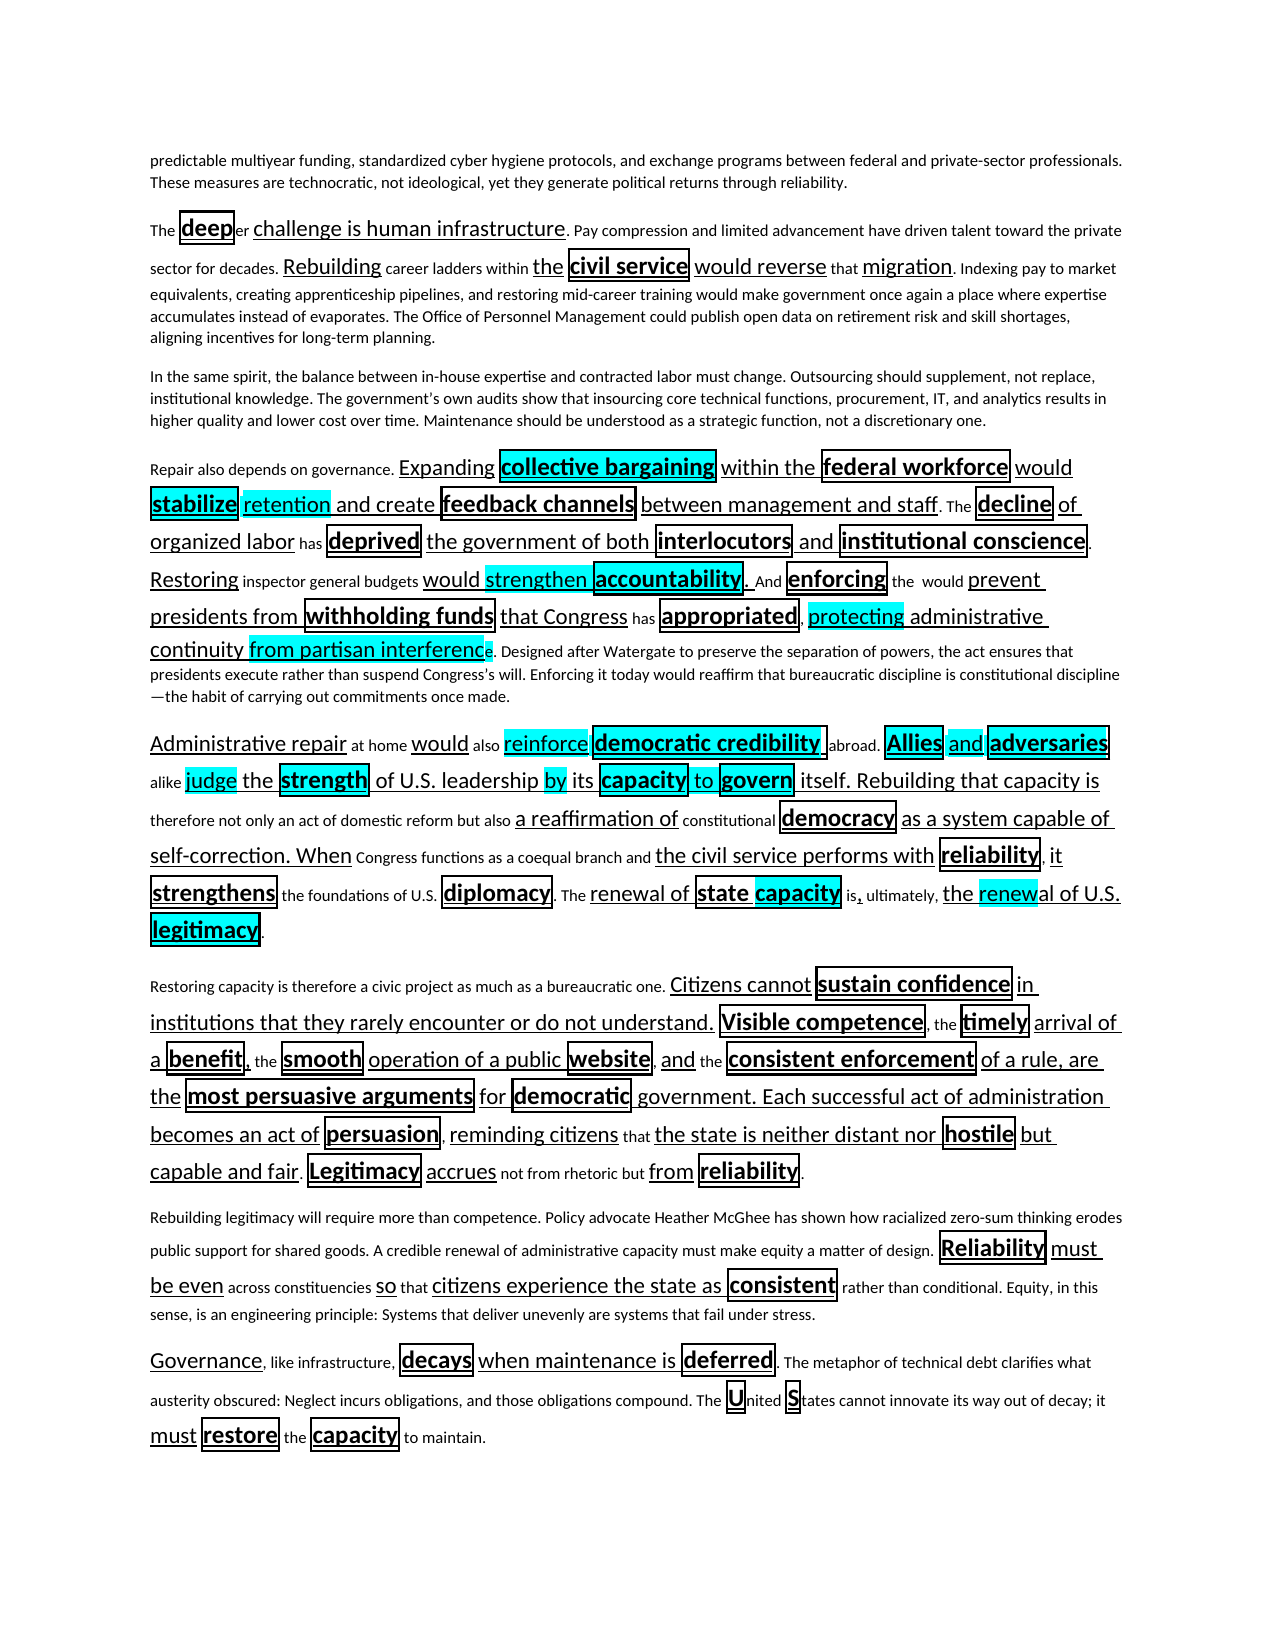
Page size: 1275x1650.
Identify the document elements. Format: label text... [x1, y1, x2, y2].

text The deeper challenge is human infrastructure. Pay compression and limited advancement have driven talent toward the private sector for decades. Rebuilding career ladders within the civil service would reverse that migration. Indexing pay to market equivalents, creating apprenticeship pipelines, and restoring mid-career training would make government once again a place where expertise accumulates instead of evaporates. The Office of Personnel Management could publish open data on retirement risk and skill shortages, aligning incentives for long-term planning. [150, 210, 1125, 348]
text Administrative repair at home would also reinforce democratic credibility abroad. Allies and adversaries alike judge the strength of U.S. leadership by its capacity to govern itself. Rebuilding that capacity is therefore not only an act of domestic reform but also a reaffirmation of constitutional democracy as a system capable of self-correction. When Congress functions as a coequal branch and the civil service performs with reliability, it strengthens the foundations of U.S. diplomacy. The renewal of state capacity is, ultimately, the renewal of U.S. legitimacy. [150, 725, 1125, 947]
text In the same spirit, the balance between in-house expertise and contracted labor must change. Outsourcing should supplement, not replace, institutional knowledge. The government’s own audits show that insourcing core technical functions, procurement, IT, and analytics results in higher quality and lower cost over time. Maintenance should be understood as a strategic function, not a discretionary one. [150, 366, 1125, 430]
text Repair also depends on governance. Expanding collective bargaining within the federal workforce would stabilize retention and create feedback channels between management and staff. The decline of organized labor has deprived the government of both interlocutors and institutional conscience. Restoring inspector general budgets would strengthen accountability. And enforcing the would prevent presidents from withholding funds that Congress has appropriated, protecting administrative continuity from partisan interference. Designed after Watergate to preserve the separation of powers, the act ensures that presidents execute rather than suspend Congress’s will. Enforcing it today would reaffirm that bureaucratic discipline is constitutional discipline—the habit of carrying out commitments once made. [150, 449, 1125, 707]
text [150, 150, 1125, 192]
text Rebuilding legitimacy will require more than competence. Policy advocate Heather McGhee has shown how racialized zero-sum thinking erodes public support for shared goods. A credible renewal of administrative capacity must make equity a matter of design. Reliability must be even across constituencies so that citizens experience the state as consistent rather than conditional. Equity, in this sense, is an engineering principle: Systems that deliver unevenly are systems that fail under stress. [150, 1207, 1125, 1324]
text Restoring capacity is therefore a civic project as much as a bureaucratic one. Citizens cannot sustain confidence in institutions that they rarely encounter or do not understand. Visible competence, the timely arrival of a benefit, the smooth operation of a public website, and the consistent enforcement of a rule, are the most persuasive arguments for democratic government. Each successful act of administration becomes an act of persuasion, reminding citizens that the state is neither distant nor hostile but capable and fair. Legitimacy accrues not from rhetoric but from reliability. [150, 966, 1125, 1188]
text Governance, like infrastructure, decays when maintenance is deferred. The metaphor of technical debt clarifies what austerity obscured: Neglect incurs obligations, and those obligations compound. The United States cannot innovate its way out of decay; it must restore the capacity to maintain. [150, 1342, 1125, 1452]
